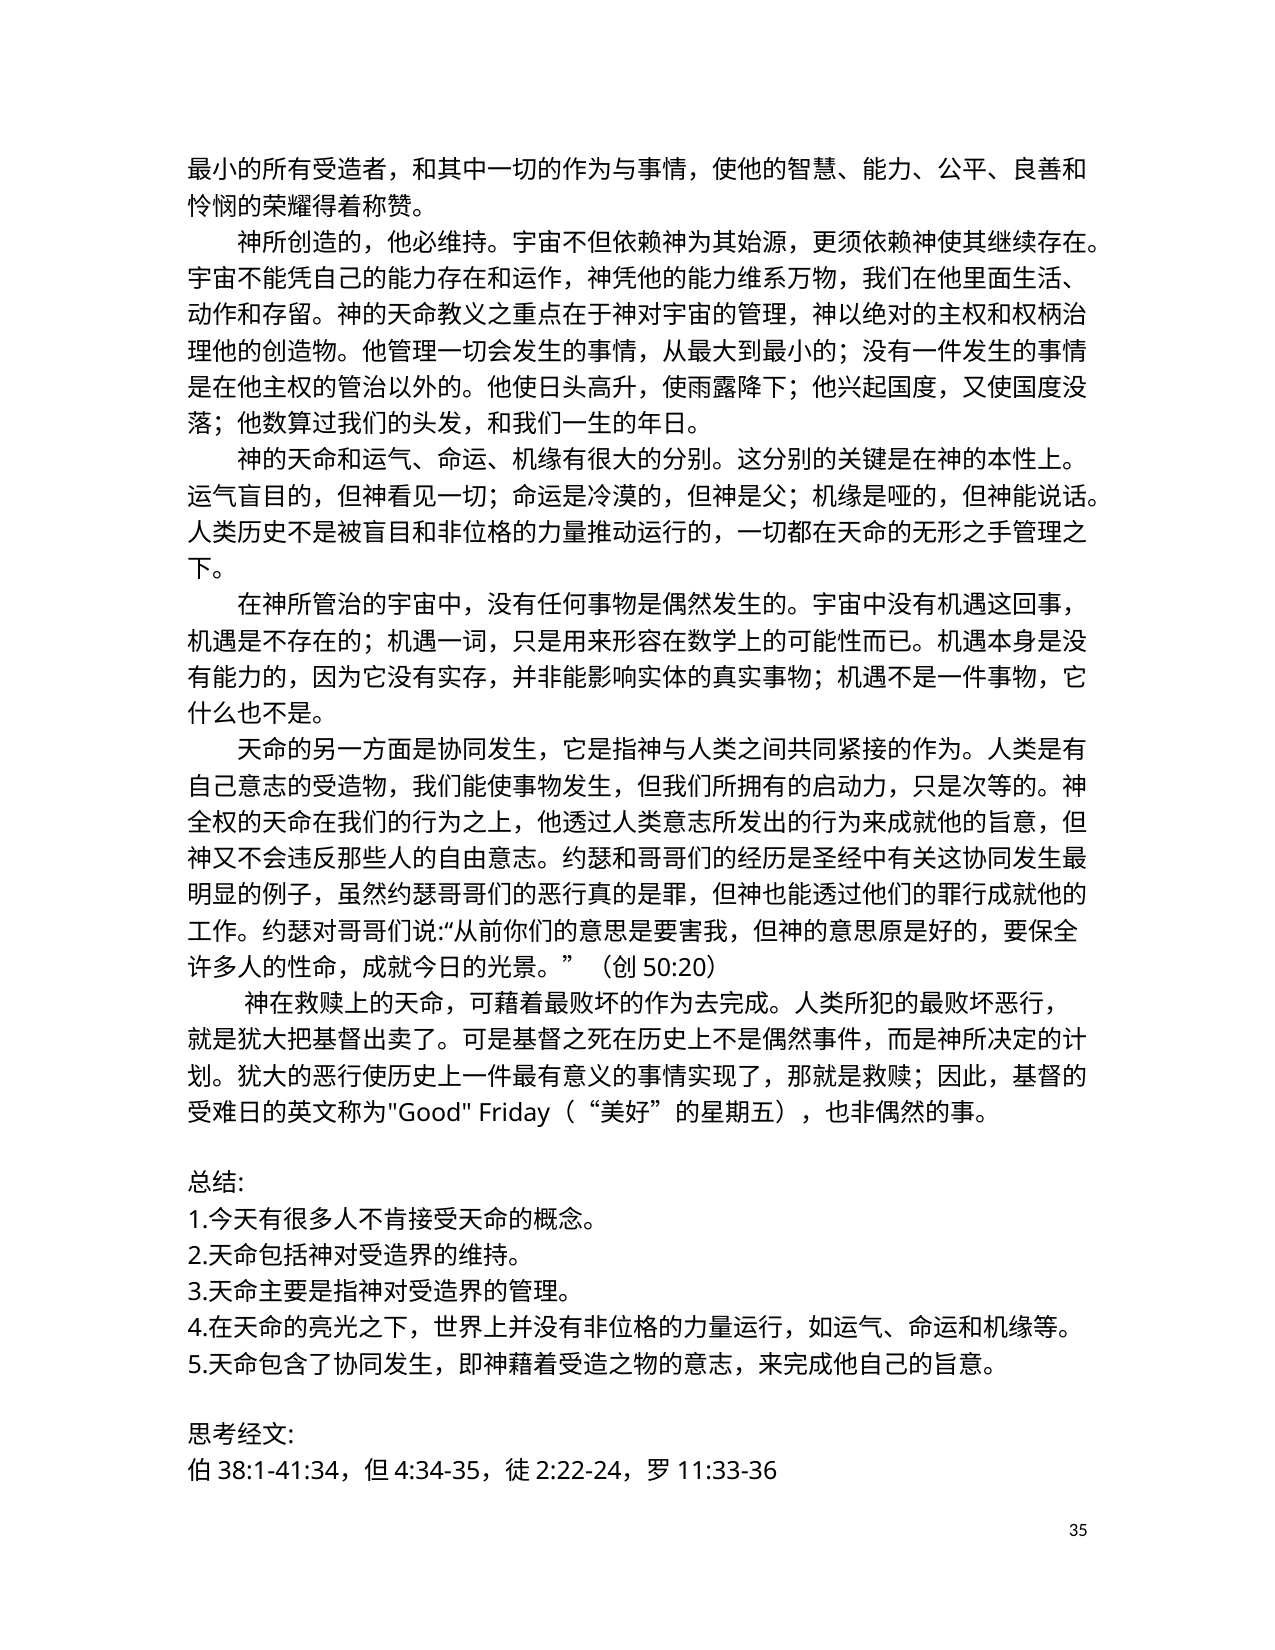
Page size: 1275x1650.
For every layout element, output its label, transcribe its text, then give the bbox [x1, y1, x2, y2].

text 在神所管治的宇宙中，没有任何事物是偶然发生的。宇宙中没有机遇这回事，机遇是不存在的；机遇一词，只是用来形容在数学上的可能性而已。机遇本身是没有能力的，因为它没有实存，并非能影响实体的真实事物；机遇不是一件事物，它什么也不是。 [187, 585, 1087, 730]
text 神的天命和运气、命运、机缘有很大的分别。这分别的关键是在神的本性上。运气盲目的，但神看见一切；命运是冷漠的，但神是父；机缘是哑的，但神能说话。人类历史不是被盲目和非位格的力量推动运行的，一切都在天命的无形之手管理之下。 [187, 440, 1087, 585]
text 1.今天有很多人不肯接受天命的概念。 [187, 1199, 1087, 1235]
text 伯38:1-41:34，但4:34-35，徒2:22-24，罗11:33-36 [187, 1451, 1087, 1487]
text 神所创造的，他必维持。宇宙不但依赖神为其始源，更须依赖神使其继续存在。宇宙不能凭自己的能力存在和运作，神凭他的能力维系万物，我们在他里面生活、动作和存留。神的天命教义之重点在于神对宇宙的管理，神以绝对的主权和权柄治理他的创造物。他管理一切会发生的事情，从最大到最小的；没有一件发生的事情是在他主权的管治以外的。他使日头高升，使雨露降下；他兴起国度，又使国度没落；他数算过我们的头发，和我们一生的年日。 [187, 222, 1087, 440]
text 神在救赎上的天命，可藉着最败坏的作为去完成。人类所犯的最败坏恶行，就是犹大把基督出卖了。可是基督之死在历史上不是偶然事件，而是神所决定的计划。犹大的恶行使历史上一件最有意义的事情实现了，那就是救赎；因此，基督的受难日的英文称为"Good" Friday（“美好”的星期五），也非偶然的事。 [187, 984, 1087, 1129]
text 2.天命包括神对受造界的维持。 [187, 1235, 1087, 1272]
text 5.天命包含了协同发生，即神藉着受造之物的意志，来完成他自己的旨意。 [187, 1344, 1087, 1380]
text 思考经文: [187, 1414, 1087, 1451]
text 总结: [187, 1163, 1087, 1199]
text 4.在天命的亮光之下，世界上并没有非位格的力量运行，如运气、命运和机缘等。 [187, 1308, 1087, 1344]
text 3.天命主要是指神对受造界的管理。 [187, 1272, 1087, 1308]
text 天命的另一方面是协同发生，它是指神与人类之间共同紧接的作为。人类是有自己意志的受造物，我们能使事物发生，但我们所拥有的启动力，只是次等的。神全权的天命在我们的行为之上，他透过人类意志所发出的行为来成就他的旨意，但神又不会违反那些人的自由意志。约瑟和哥哥们的经历是圣经中有关这协同发生最明显的例子，虽然约瑟哥哥们的恶行真的是罪，但神也能透过他们的罪行成就他的工作。约瑟对哥哥们说:“从前你们的意思是要害我，但神的意思原是好的，要保全许多人的性命，成就今日的光景。”（创50:20） [187, 730, 1087, 984]
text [187, 150, 1087, 222]
